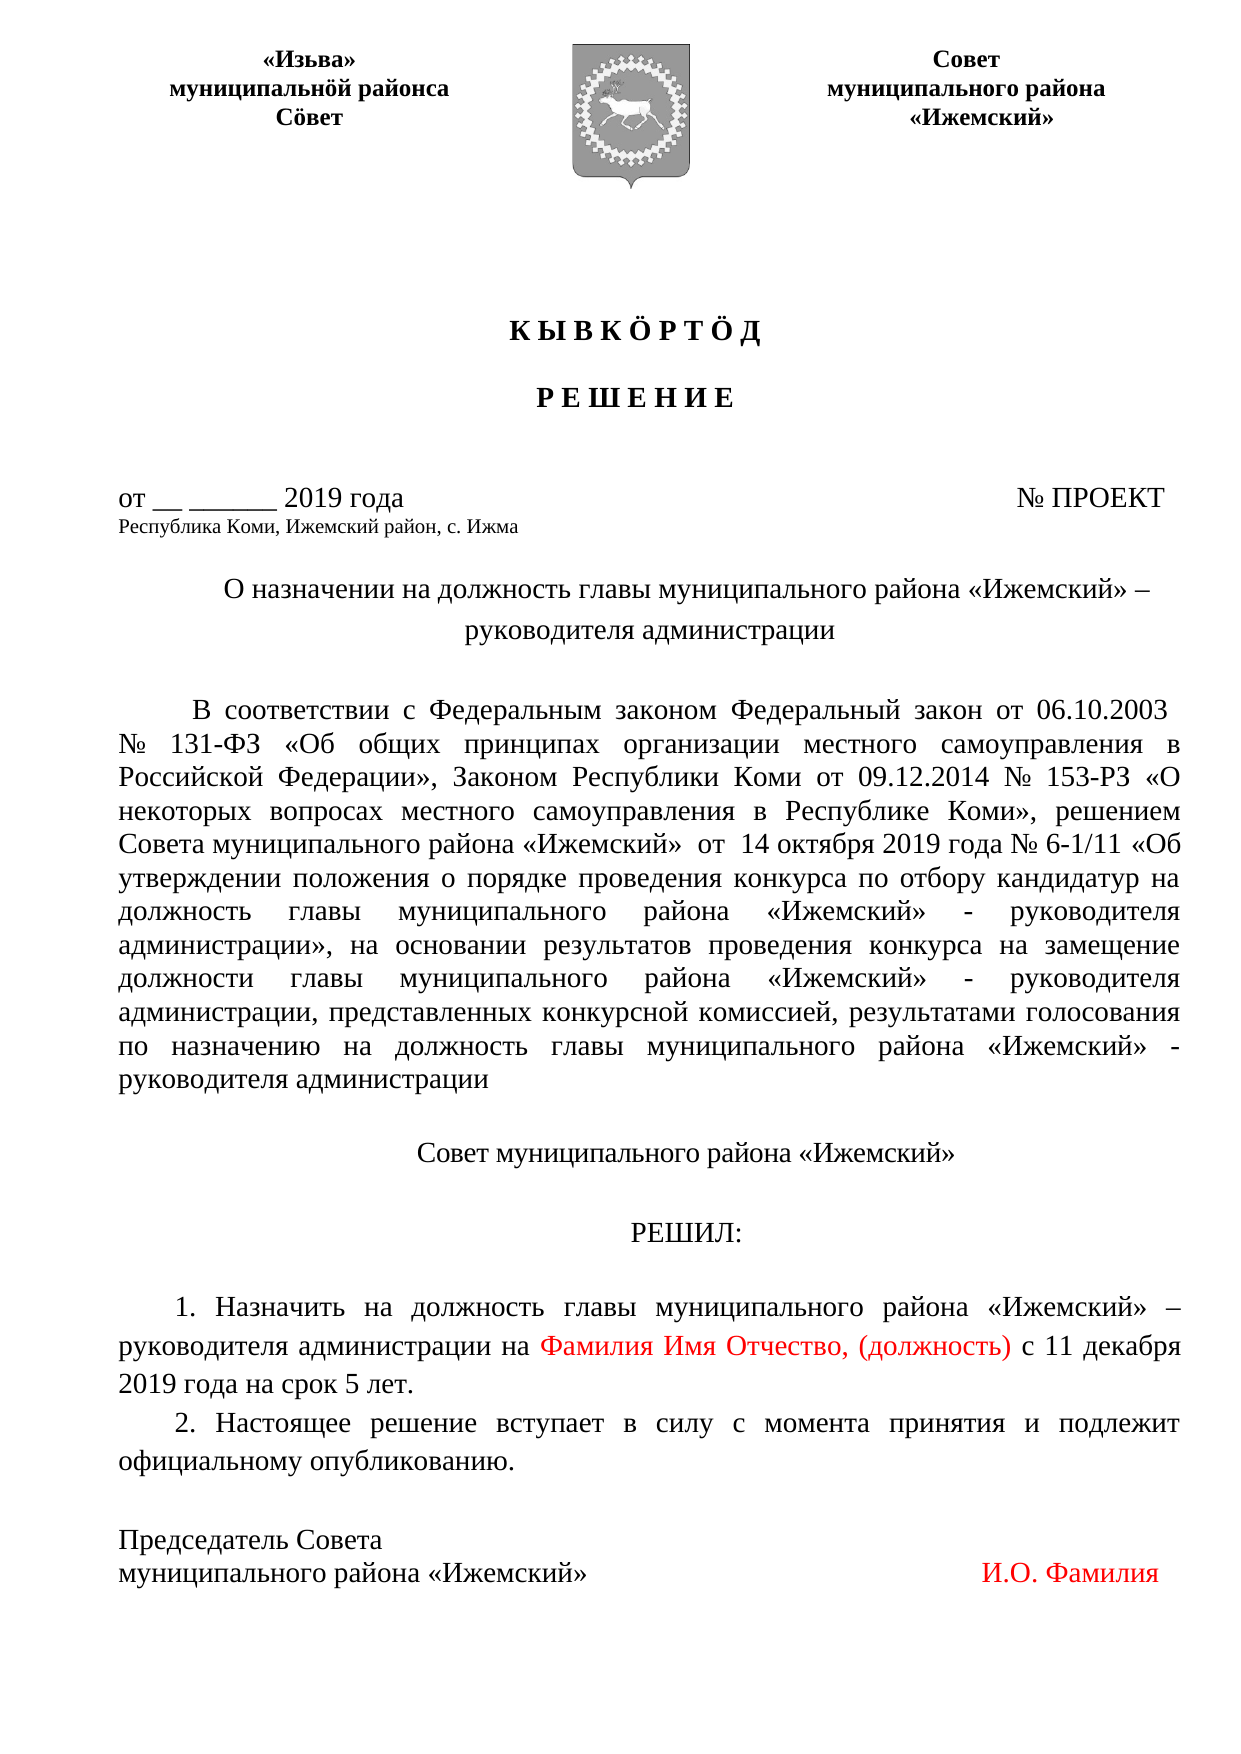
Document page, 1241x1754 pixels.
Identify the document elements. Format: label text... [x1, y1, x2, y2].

text РЕШИЛ: [118, 1215, 1181, 1249]
text от __ ______ 2019 года № ПРОЕКТ [118, 480, 1181, 514]
text Совет муниципального района «Ижемский» [118, 1135, 1181, 1168]
text 2. Настоящее решение вступает в силу с момента принятия и подлежит официальному опубликованию. [118, 1405, 1181, 1477]
text В соответствии с Федеральным законом Федеральный закон от 06.10.2003 № 131-ФЗ «Об общих принципах организации местного самоуправления в Российской Федерации», Законом Республики Коми от 09.12.2014 № 153-РЗ «О некоторых вопросах местного самоуправления в Республике Коми», решением Совета муниципального района «Ижемский» от 14 октября 2019 года № 6-1/11 «Об утверждении положения о порядке проведения конкурса по отбору кандидатур на должность главы муниципального района «Ижемский» - руководителя администрации», на основании результатов проведения конкурса на замещение должности главы муниципального района «Ижемский» - руководителя администрации, представленных конкурсной комиссией, результатами голосования по назначению на должность главы муниципального района «Ижемский» - руководителя администрации [118, 692, 1181, 1095]
text Председатель Совета [118, 1522, 1181, 1556]
table_header [485, 44, 766, 217]
text 1. Назначить на должность главы муниципального района «Ижемский» – руководителя администрации на Фамилия Имя Отчество, (должность) с 11 декабря 2019 года на срок 5 лет. [118, 1289, 1181, 1400]
text Республика Коми, Ижемский район, с. Ижма [118, 514, 1181, 538]
text О назначении на должность главы муниципального района «Ижемский» – руководителя администрации [118, 572, 1181, 645]
text Р Е Ш Е Н И Е [88, 380, 1181, 413]
table_header Совет муниципального района «Ижемский» [766, 44, 1166, 217]
picture [572, 44, 690, 189]
table_header «Изьва» муниципальнöй районса Сöвет [133, 44, 485, 217]
text К Ы В К Ö Р Т Ö Д [88, 313, 1181, 346]
text муниципального района «Ижемский» И.О. Фамилия [118, 1556, 1181, 1589]
